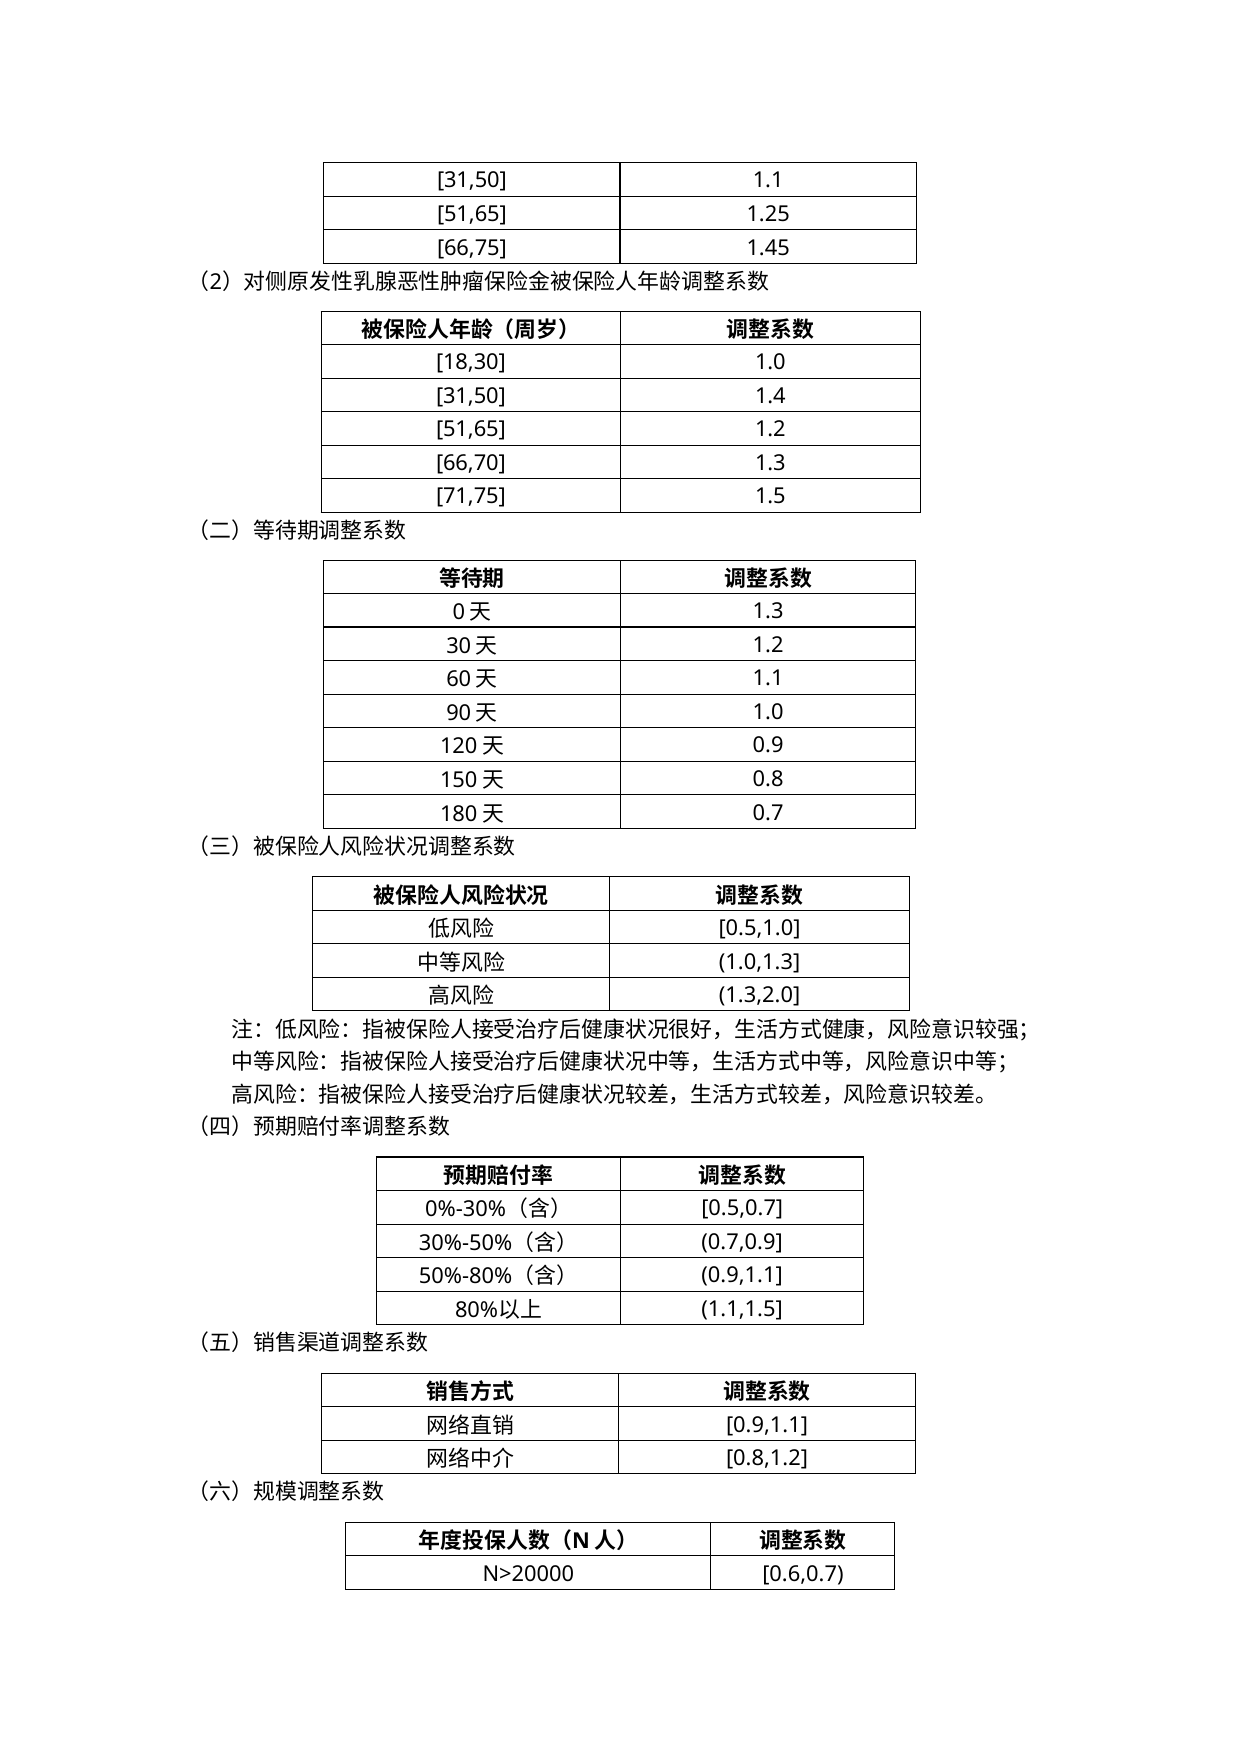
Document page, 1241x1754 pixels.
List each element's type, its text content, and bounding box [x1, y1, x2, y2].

table_cell 0.7 [621, 795, 915, 828]
table_cell 0.8 [621, 762, 915, 794]
table_cell 1.5 [621, 479, 920, 512]
table_cell [66,70] [322, 446, 620, 478]
table_cell 1.2 [621, 628, 915, 660]
table_header 年度投保人数（N人） [346, 1523, 710, 1555]
table_header 调整系数 [621, 312, 920, 344]
table_cell 1.0 [621, 345, 920, 377]
table_cell [71,75] [322, 479, 620, 512]
table_cell [0.8,1.2] [619, 1441, 915, 1473]
text 注：低风险：指被保险人接受治疗后健康状况很好，生活方式健康，风险意识较强； [187, 1011, 1053, 1044]
table_cell [18,30] [322, 345, 620, 377]
table_cell [51,65] [322, 412, 620, 444]
text （二）等待期调整系数 [187, 513, 1053, 544]
table_cell (1.0,1.3] [610, 944, 909, 977]
table_cell 120天 [324, 728, 620, 761]
table_cell 1.1 [621, 661, 915, 693]
table_cell [66,75] [324, 230, 619, 263]
table_cell [0.6,0.7) [711, 1556, 894, 1589]
table_header 调整系数 [610, 877, 909, 910]
text 高风险：指被保险人接受治疗后健康状况较差，生活方式较差，风险意识较差。 [187, 1076, 1053, 1109]
table_cell 1.3 [621, 594, 915, 626]
table_cell 中等风险 [313, 944, 609, 977]
table_header 调整系数 [621, 561, 915, 593]
table_cell (1.1,1.5] [621, 1292, 863, 1324]
table_cell (0.7,0.9] [621, 1225, 863, 1257]
table_cell [31,50] [322, 379, 620, 411]
text （六）规模调整系数 [187, 1474, 1053, 1506]
table_cell 80%以上 [377, 1292, 620, 1324]
table_header 被保险人年龄（周岁） [322, 312, 620, 344]
table_cell [0.5,0.7] [621, 1191, 863, 1223]
table_cell 1.4 [621, 379, 920, 411]
table_cell (0.9,1.1] [621, 1258, 863, 1291]
table_cell 1.45 [621, 230, 916, 263]
table_cell 1.25 [621, 197, 916, 229]
table_cell [31,50] [324, 163, 619, 196]
table_cell 180天 [324, 795, 620, 828]
table_cell 90天 [324, 695, 620, 727]
table_cell 高风险 [313, 978, 609, 1010]
table_cell 1.0 [621, 695, 915, 727]
table_header 被保险人风险状况 [313, 877, 609, 910]
text （三）被保险人风险状况调整系数 [187, 829, 1053, 860]
table_cell 50%-80%（含） [377, 1258, 620, 1291]
table_cell 网络直销 [322, 1407, 618, 1440]
table_header 预期赔付率 [377, 1158, 620, 1190]
table_cell 150天 [324, 762, 620, 794]
table_cell 1.3 [621, 446, 920, 478]
table_cell 0.9 [621, 728, 915, 761]
table_cell [51,65] [324, 197, 619, 229]
table_cell [0.9,1.1] [619, 1407, 915, 1440]
text （五）销售渠道调整系数 [187, 1325, 1053, 1357]
table_cell 1.1 [621, 163, 916, 196]
table_header 调整系数 [711, 1523, 894, 1555]
table_cell [0.5,1.0] [610, 911, 909, 943]
table_cell N>20000 [346, 1556, 710, 1589]
table_header 调整系数 [619, 1374, 915, 1406]
table_cell 网络中介 [322, 1441, 618, 1473]
table_header 调整系数 [621, 1158, 863, 1190]
table_cell 30%-50%（含） [377, 1225, 620, 1257]
text 中等风险：指被保险人接受治疗后健康状况中等，生活方式中等，风险意识中等； [187, 1044, 1053, 1076]
table_cell 30天 [324, 628, 620, 660]
table_cell 60天 [324, 661, 620, 693]
table_cell 0%-30%（含） [377, 1191, 620, 1223]
table_header 等待期 [324, 561, 620, 593]
text （四）预期赔付率调整系数 [187, 1109, 1053, 1141]
text （2）对侧原发性乳腺恶性肿瘤保险金被保险人年龄调整系数 [187, 264, 1053, 295]
table_cell 1.2 [621, 412, 920, 444]
table_cell 低风险 [313, 911, 609, 943]
table_cell 0天 [324, 594, 620, 626]
table_header 销售方式 [322, 1374, 618, 1406]
table_cell (1.3,2.0] [610, 978, 909, 1010]
